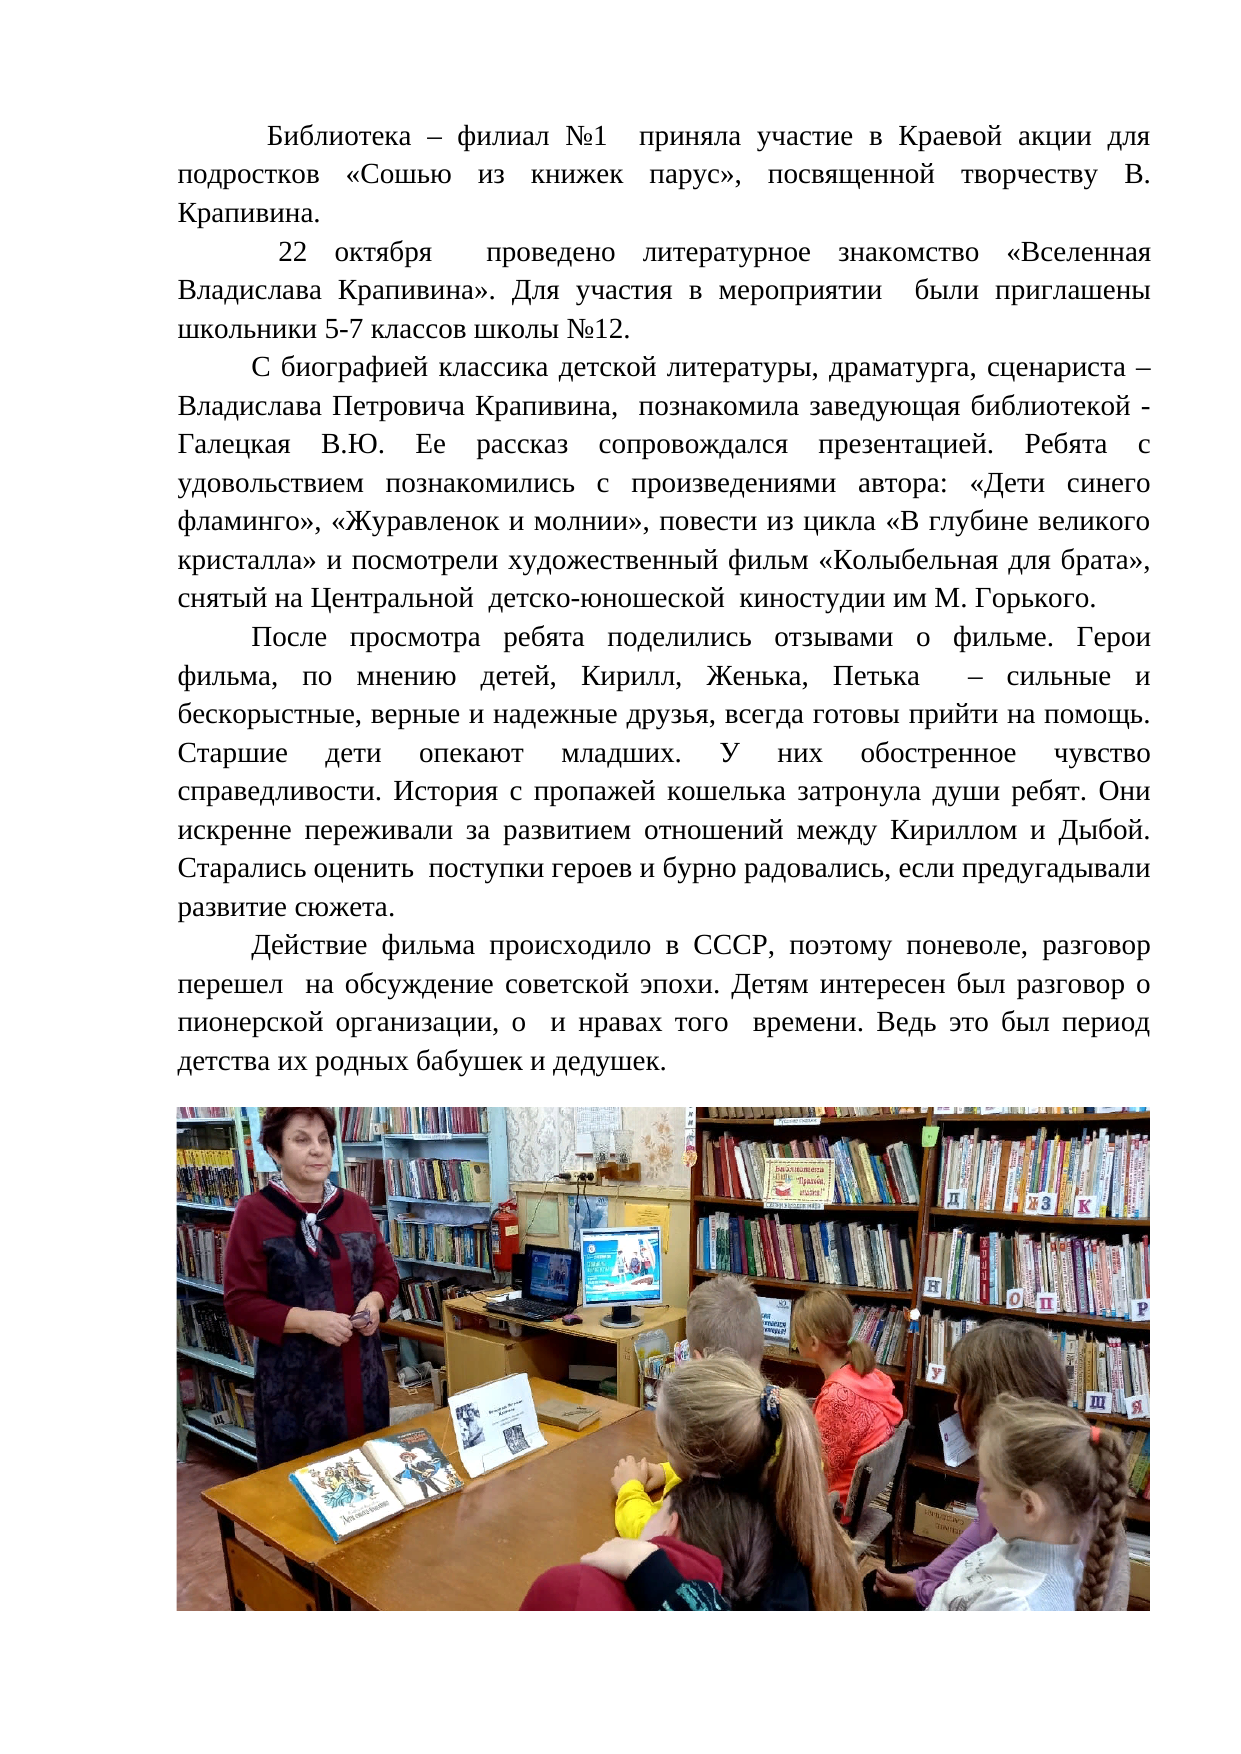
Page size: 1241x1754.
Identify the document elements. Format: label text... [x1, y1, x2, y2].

text С биографией классика детской литературы, драматурга, сценариста – Владислава Петровича Крапивина, познакомила заведующая библиотекой - Галецкая В.Ю. Ее рассказ сопровождался презентацией. Ребята с удовольствием познакомились с произведениями автора: «Дети синего фламинго», «Журавленок и молнии», повести из цикла «В глубине великого кристалла» и посмотрели художественный фильм «Колыбельная для брата», снятый на Центральной детско-юношеской киностудии им М. Горького. [177, 349, 1152, 614]
text Библиотека – филиал №1 приняла участие в Краевой акции для подростков «Сошью из книжек парус», посвященной творчеству В. Крапивина. [177, 118, 1152, 229]
text Действие фильма происходило в СССР, поэтому поневоле, разговор перешел на обсуждение советской эпохи. Детям интересен был разговор о пионерской организации, о и нравах того времени. Ведь это был период детства их родных бабушек и дедушек. [177, 927, 1152, 1077]
picture [176, 1107, 1150, 1611]
text После просмотра ребята поделились отзывами о фильме. Герои фильма, по мнению детей, Кирилл, Женька, Петька – сильные и бескорыстные, верные и надежные друзья, всегда готовы прийти на помощь. Старшие дети опекают младших. У них обостренное чувство справедливости. История с пропажей кошелька затронула души ребят. Они искренне переживали за развитием отношений между Кириллом и Дыбой. Старались оценить поступки героев и бурно радовались, если предугадывали развитие сюжета. [177, 619, 1152, 922]
text 22 октября проведено литературное знакомство «Вселенная Владислава Крапивина». Для участия в мероприятии были приглашены школьники 5-7 классов школы №12. [177, 234, 1152, 344]
